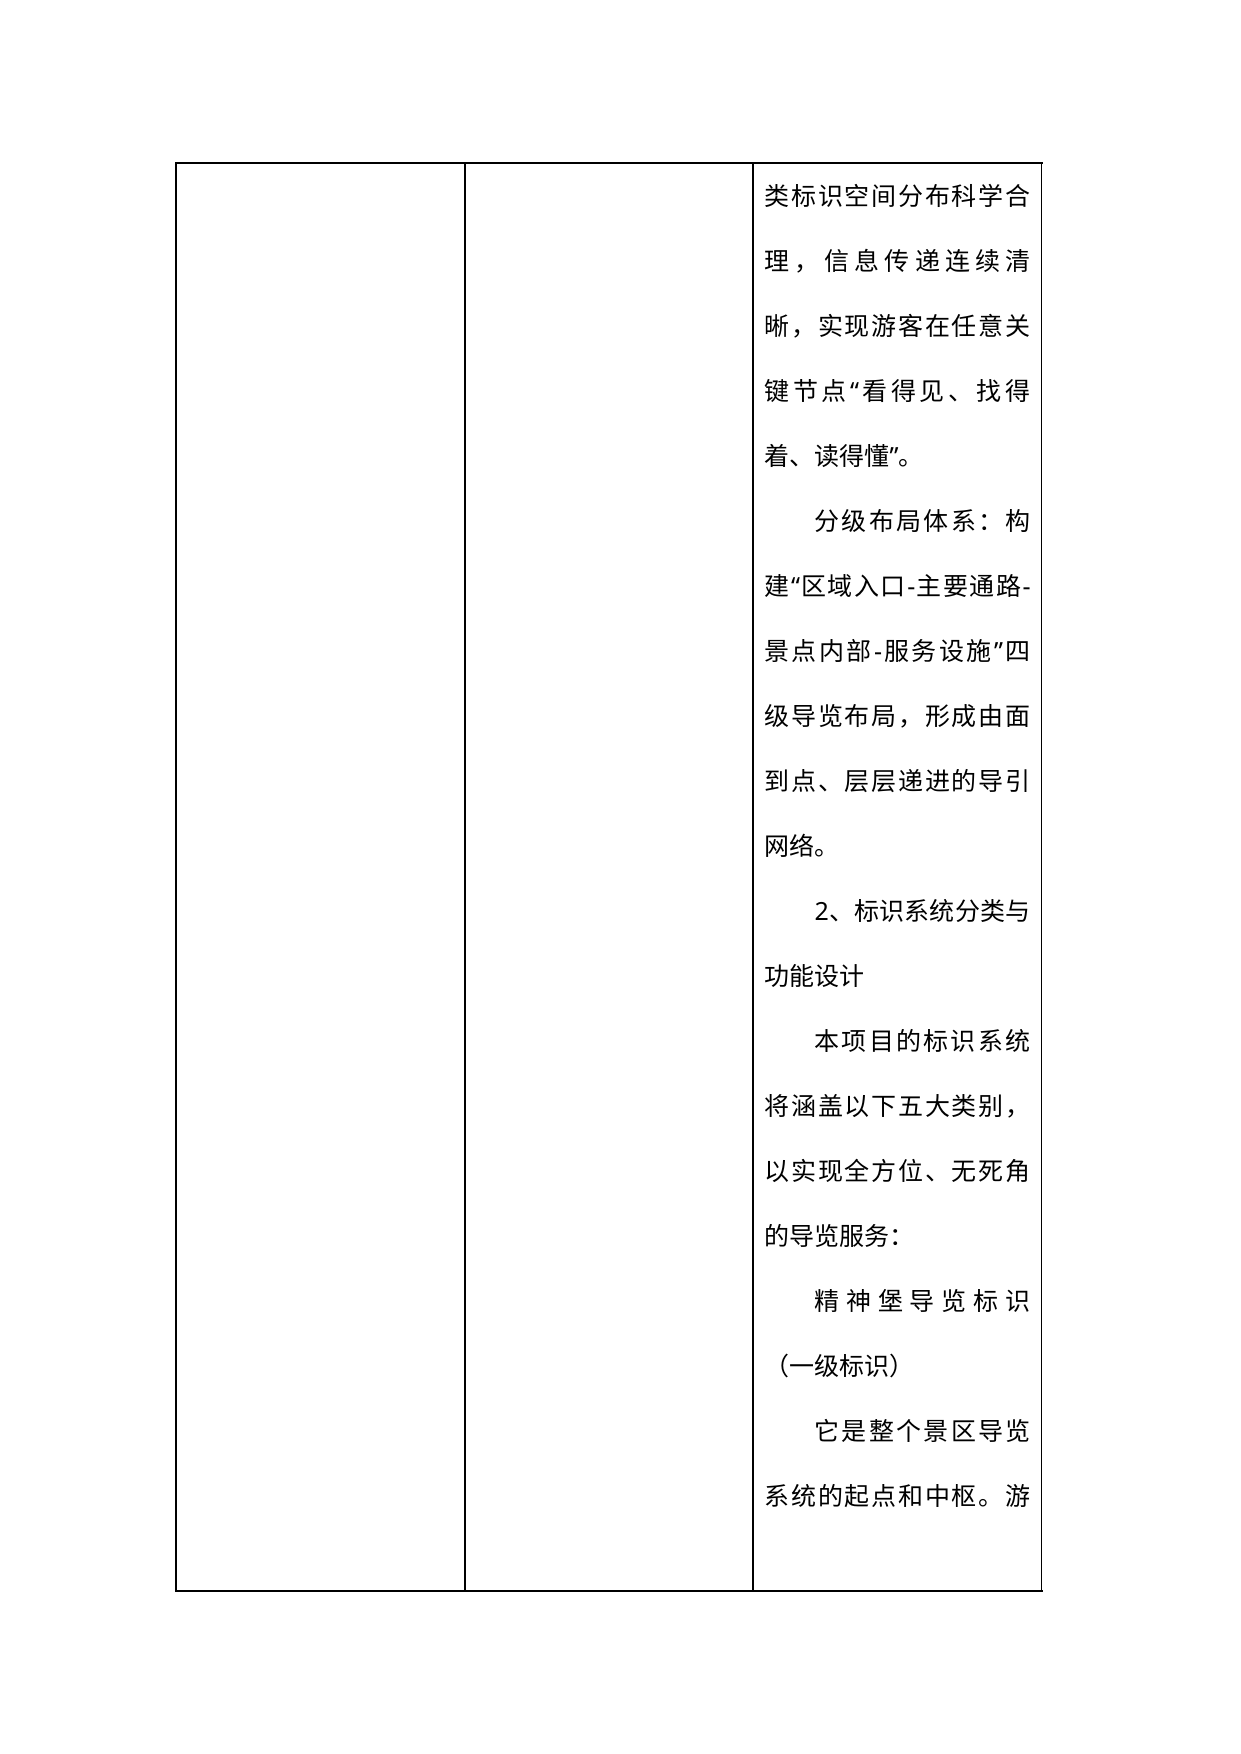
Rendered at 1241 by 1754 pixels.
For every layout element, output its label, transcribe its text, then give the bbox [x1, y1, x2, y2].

table_cell 1 [177, 164, 464, 1590]
table_cell [466, 164, 752, 1590]
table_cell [754, 164, 1041, 1590]
